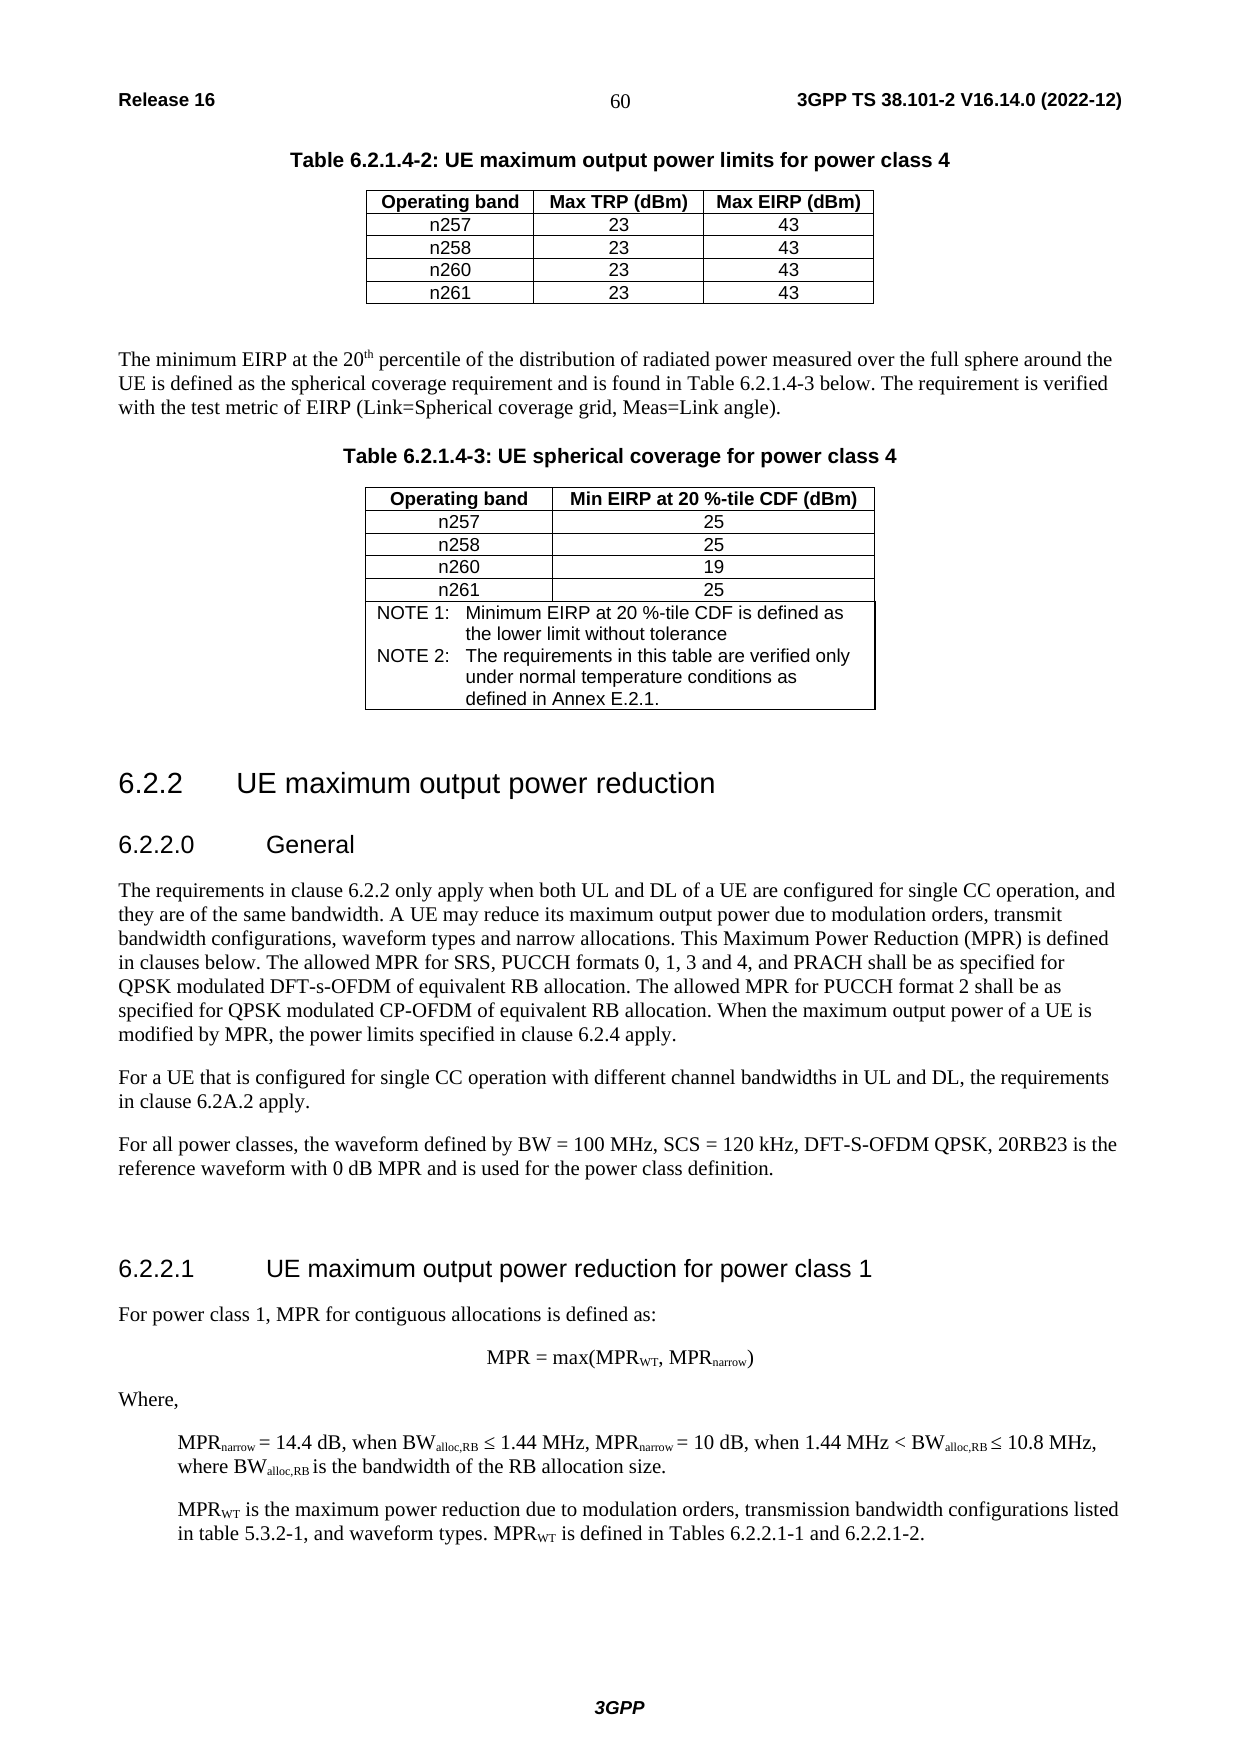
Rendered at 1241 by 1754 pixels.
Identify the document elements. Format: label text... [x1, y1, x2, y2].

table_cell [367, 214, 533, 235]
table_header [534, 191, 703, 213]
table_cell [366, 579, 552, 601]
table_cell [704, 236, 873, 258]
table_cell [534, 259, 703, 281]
text For all power classes, the waveform defined by BW = 100 MHz, SCS = 120 kHz, DFT-S-OFDM QPSK, 20RB23 is the reference waveform with 0 dB MPR and is used for the power class definition. [118, 1132, 1122, 1180]
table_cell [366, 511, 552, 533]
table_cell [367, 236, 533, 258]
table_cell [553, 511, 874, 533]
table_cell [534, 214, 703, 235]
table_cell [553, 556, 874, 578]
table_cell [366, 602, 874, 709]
text MPRnarrow = 14.4 dB, when BWalloc,RB ≤ 1.44 MHz, MPRnarrow = 10 dB, when 1.44 MHz < BWalloc,RB ≤ 10.8 MHz, where BWalloc,RB is the bandwidth of the RB allocation size. [148, 1430, 1122, 1478]
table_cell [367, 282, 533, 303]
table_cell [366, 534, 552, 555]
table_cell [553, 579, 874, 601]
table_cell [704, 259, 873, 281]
text MPR = max(MPRWT, MPRnarrow) [118, 1344, 1122, 1369]
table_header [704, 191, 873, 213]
text MPRWT is the maximum power reduction due to modulation orders, transmission bandwidth configurations listed in table 5.3.2-1, and waveform types. MPRWT is defined in Tables 6.2.2.1-1 and 6.2.2.1-2. [148, 1497, 1122, 1545]
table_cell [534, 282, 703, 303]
text Table 6.2.1.4-3: UE spherical coverage for power class 4 [118, 444, 1122, 468]
text For power class 1, MPR for contiguous allocations is defined as: [118, 1302, 1122, 1326]
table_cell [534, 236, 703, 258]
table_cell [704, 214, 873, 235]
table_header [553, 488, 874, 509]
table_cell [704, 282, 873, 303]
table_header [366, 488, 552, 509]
text The minimum EIRP at the 20th percentile of the distribution of radiated power measured over the full sphere around the UE is defined as the spherical coverage requirement and is found in Table 6.2.1.4-3 below. The requirement is verified with the test metric of EIRP (Link=Spherical coverage grid, Meas=Link angle). [118, 347, 1122, 419]
text Where, [118, 1387, 1122, 1411]
subtitle 6.2.2 UE maximum output power reduction [118, 766, 1122, 799]
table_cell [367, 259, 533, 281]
subtitle 6.2.2.0 General [118, 831, 1122, 859]
text The requirements in clause 6.2.2 only apply when both UL and DL of a UE are configured for single CC operation, and they are of the same bandwidth. A UE may reduce its maximum output power due to modulation orders, transmit bandwidth configurations, waveform types and narrow allocations. This Maximum Power Reduction (MPR) is defined in clauses below. The allowed MPR for SRS, PUCCH formats 0, 1, 3 and 4, and PRACH shall be as specified for QPSK modulated DFT-s-OFDM of equivalent RB allocation. The allowed MPR for PUCCH format 2 shall be as specified for QPSK modulated CP-OFDM of equivalent RB allocation. When the maximum output power of a UE is modified by MPR, the power limits specified in clause 6.2.4 apply. [118, 878, 1122, 1046]
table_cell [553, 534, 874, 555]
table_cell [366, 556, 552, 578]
text For a UE that is configured for single CC operation with different channel bandwidths in UL and DL, the requirements in clause 6.2A.2 apply. [118, 1065, 1122, 1113]
subtitle 6.2.2.1 UE maximum output power reduction for power class 1 [118, 1254, 1122, 1283]
text Table 6.2.1.4-2: UE maximum output power limits for power class 4 [118, 147, 1122, 171]
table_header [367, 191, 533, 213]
